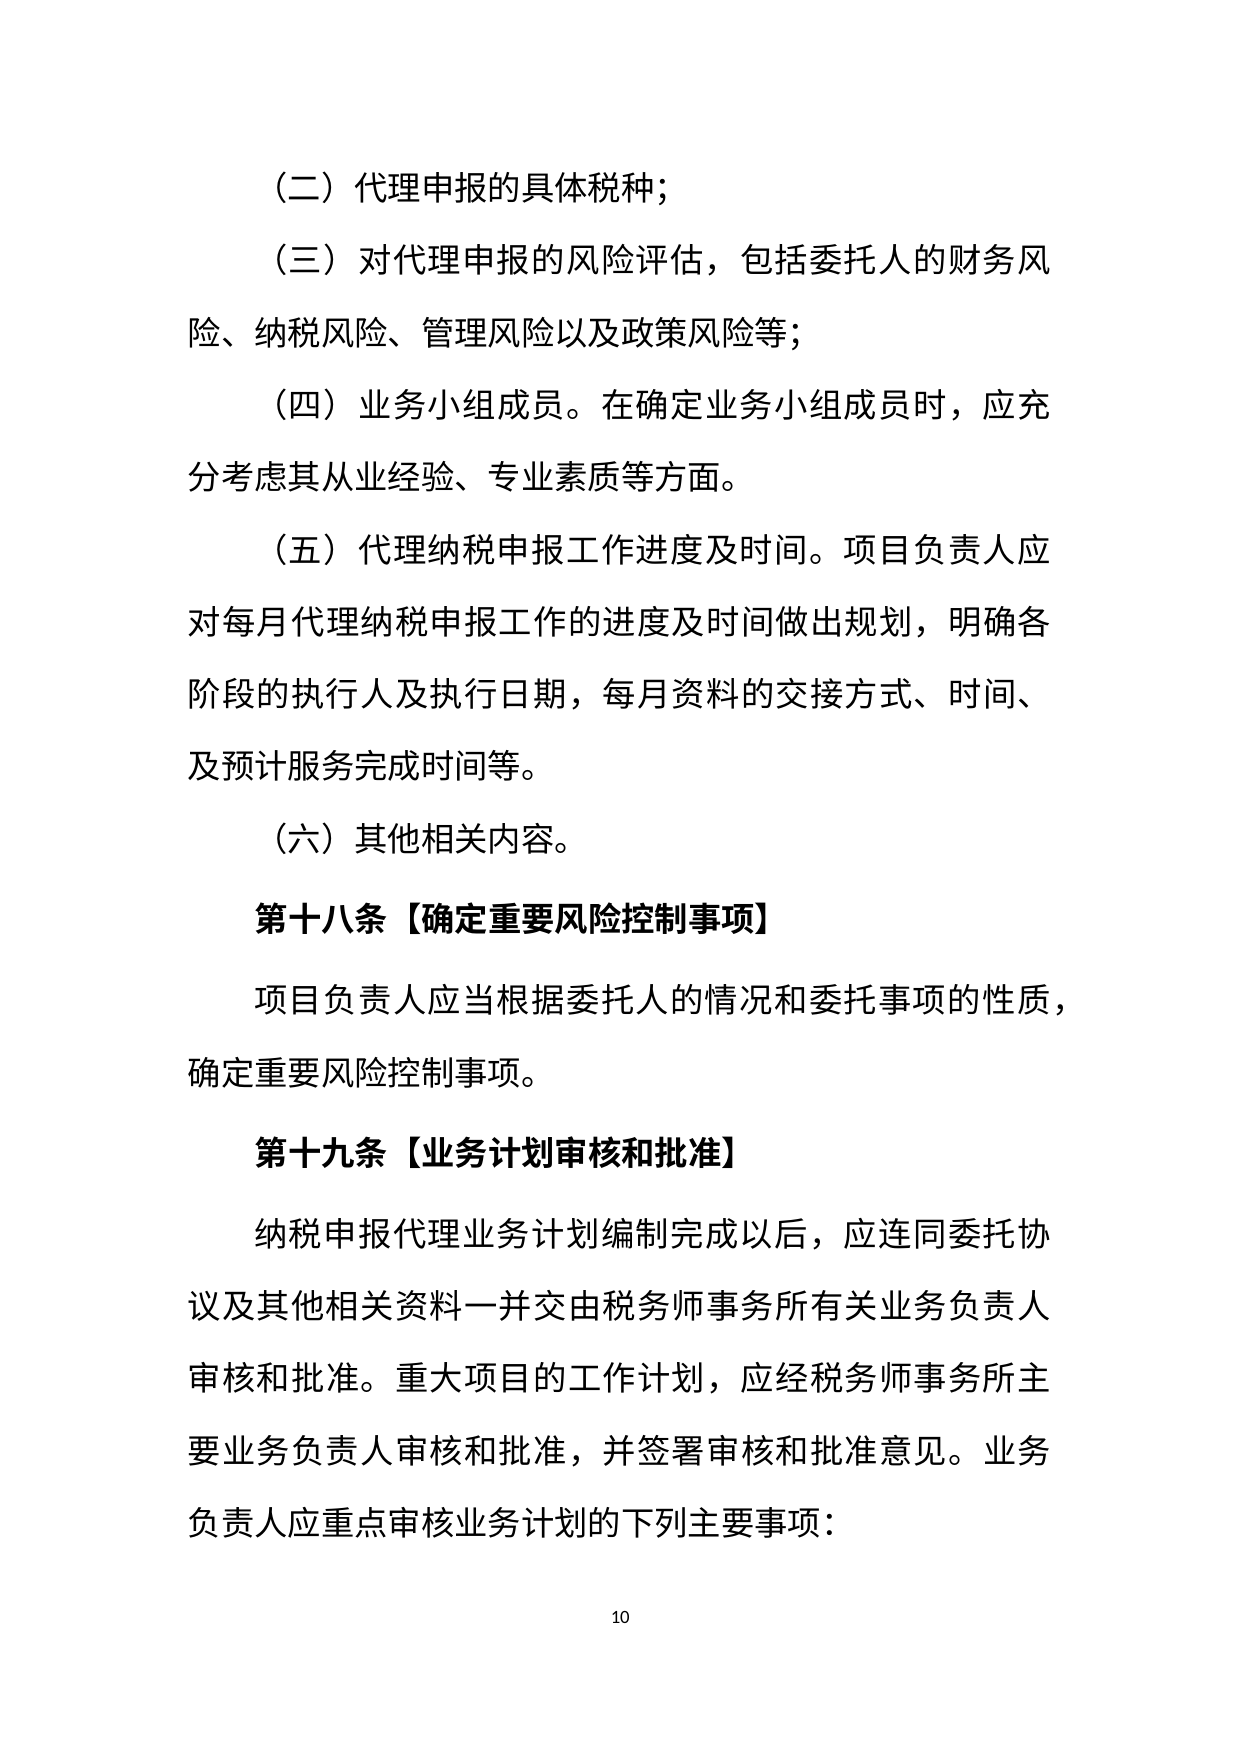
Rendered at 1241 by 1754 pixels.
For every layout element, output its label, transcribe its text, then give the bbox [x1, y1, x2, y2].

text （三）对代理申报的风险评估，包括委托人的财务风险、纳税风险、管理风险以及政策风险等； [187, 234, 1053, 355]
text （五）代理纳税申报工作进度及时间。项目负责人应对每月代理纳税申报工作的进度及时间做出规划，明确各阶段的执行人及执行日期，每月资料的交接方式、时间、及预计服务完成时间等。 [187, 523, 1053, 788]
text （六）其他相关内容。 [187, 813, 1053, 861]
text 第十八条【确定重要风险控制事项】 [187, 885, 1053, 950]
text （四）业务小组成员。在确定业务小组成员时，应充分考虑其从业经验、专业素质等方面。 [187, 379, 1053, 499]
text 项目负责人应当根据委托人的情况和委托事项的性质，确定重要风险控制事项。 [187, 974, 1053, 1094]
text （二）代理申报的具体税种； [187, 162, 1053, 210]
text 纳税申报代理业务计划编制完成以后，应连同委托协议及其他相关资料一并交由税务师事务所有关业务负责人审核和批准。重大项目的工作计划，应经税务师事务所主要业务负责人审核和批准，并签署审核和批准意见。业务负责人应重点审核业务计划的下列主要事项： [187, 1208, 1053, 1545]
text 第十九条【业务计划审核和批准】 [187, 1118, 1053, 1183]
